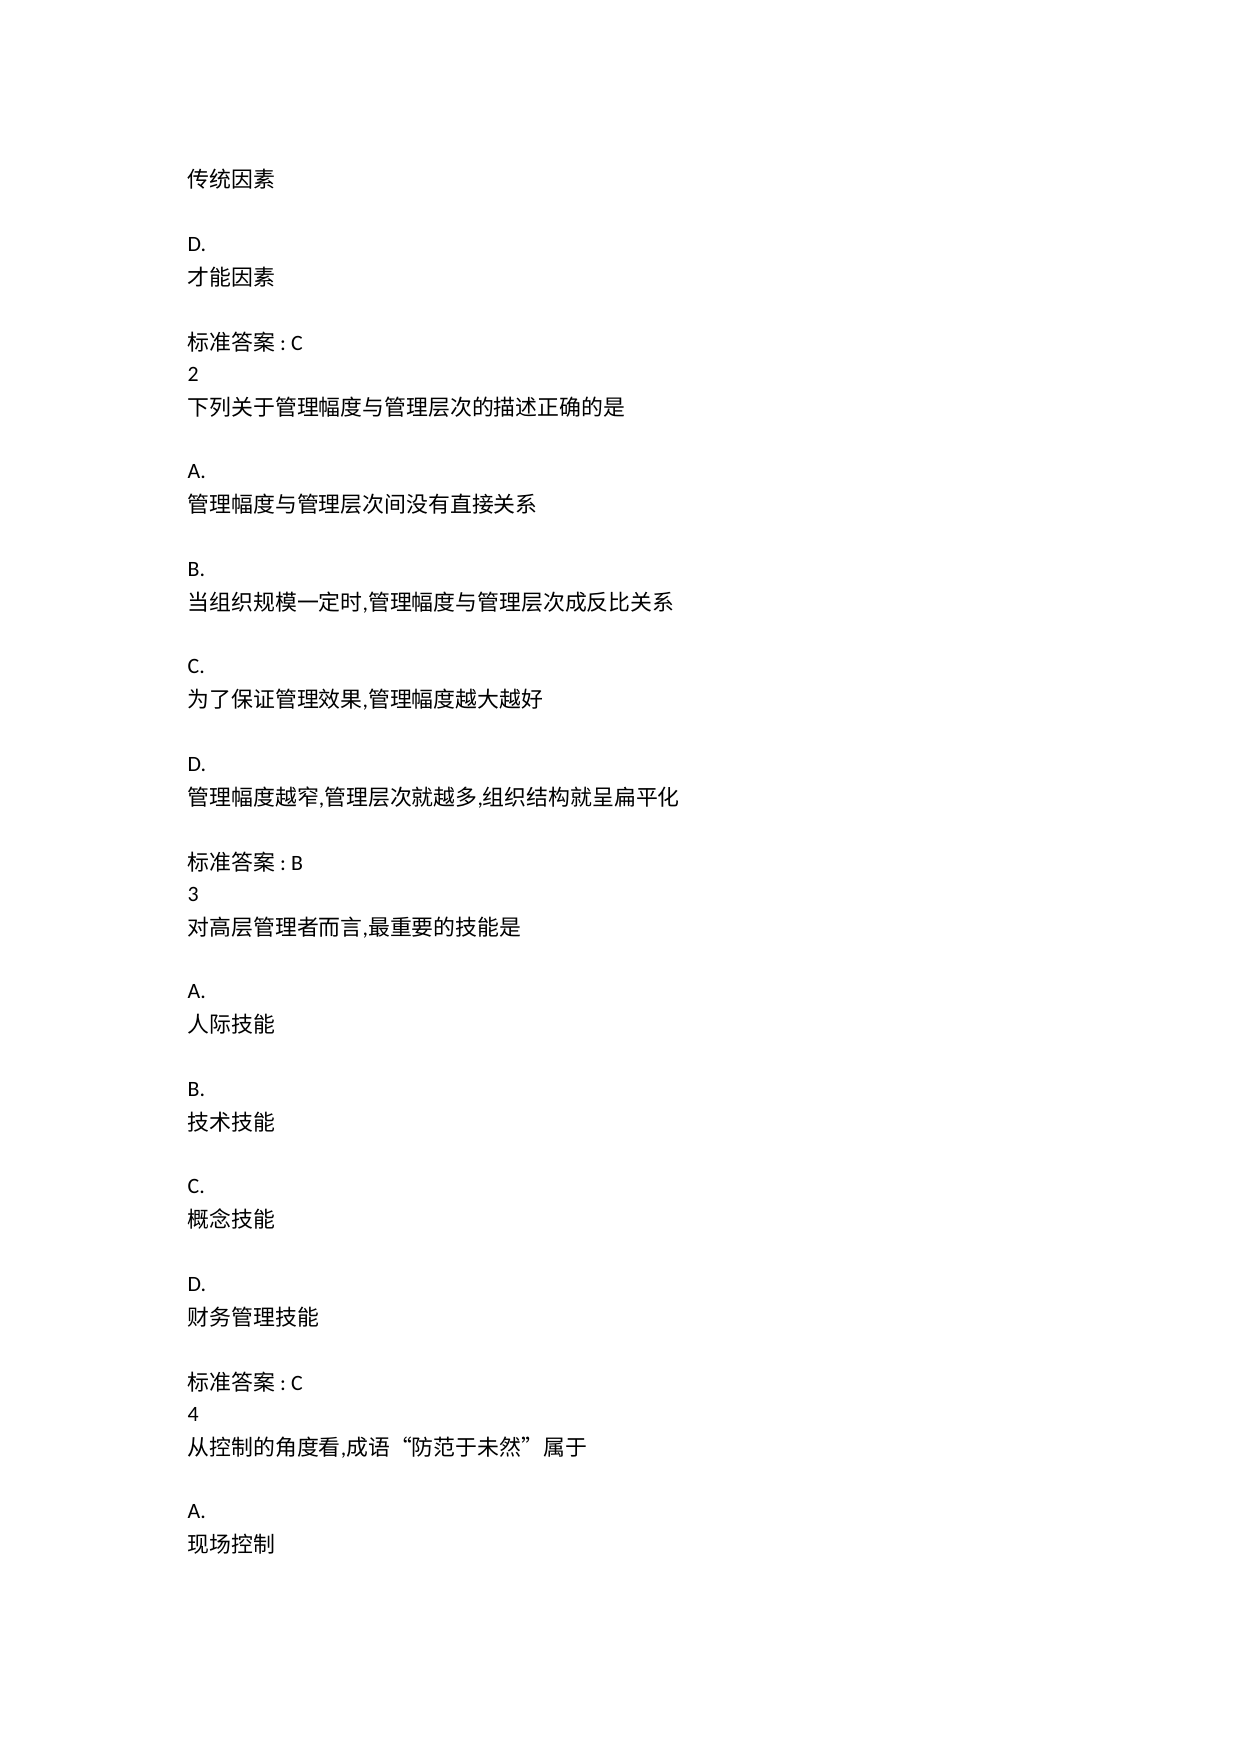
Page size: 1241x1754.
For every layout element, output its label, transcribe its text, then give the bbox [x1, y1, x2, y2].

text 人际技能 [187, 1007, 1053, 1039]
text C. [187, 649, 1053, 682]
text 2 [187, 357, 1053, 389]
text A. [187, 454, 1053, 487]
text 下列关于管理幅度与管理层次的描述正确的是 [187, 389, 1053, 422]
text 概念技能 [187, 1202, 1053, 1234]
text 4 [187, 1397, 1053, 1429]
text A. [187, 974, 1053, 1007]
text C. [187, 1169, 1053, 1202]
text 标准答案 : B [187, 844, 1053, 877]
text 标准答案 : C [187, 324, 1053, 357]
text D. [187, 747, 1053, 779]
text 财务管理技能 [187, 1299, 1053, 1332]
text 3 [187, 877, 1053, 909]
text 才能因素 [187, 259, 1053, 292]
text D. [187, 1267, 1053, 1299]
text 标准答案 : C [187, 1364, 1053, 1397]
text D. [187, 227, 1053, 259]
text 管理幅度越窄,管理层次就越多,组织结构就呈扁平化 [187, 779, 1053, 812]
text 当组织规模一定时,管理幅度与管理层次成反比关系 [187, 584, 1053, 617]
text 管理幅度与管理层次间没有直接关系 [187, 487, 1053, 519]
text 技术技能 [187, 1104, 1053, 1137]
text 对高层管理者而言,最重要的技能是 [187, 909, 1053, 942]
text 为了保证管理效果,管理幅度越大越好 [187, 682, 1053, 714]
text 从控制的角度看,成语“防范于未然”属于 [187, 1429, 1053, 1462]
text 现场控制 [187, 1527, 1053, 1559]
text A. [187, 1494, 1053, 1527]
text B. [187, 552, 1053, 584]
text B. [187, 1072, 1053, 1104]
text 传统因素 [187, 162, 1053, 194]
